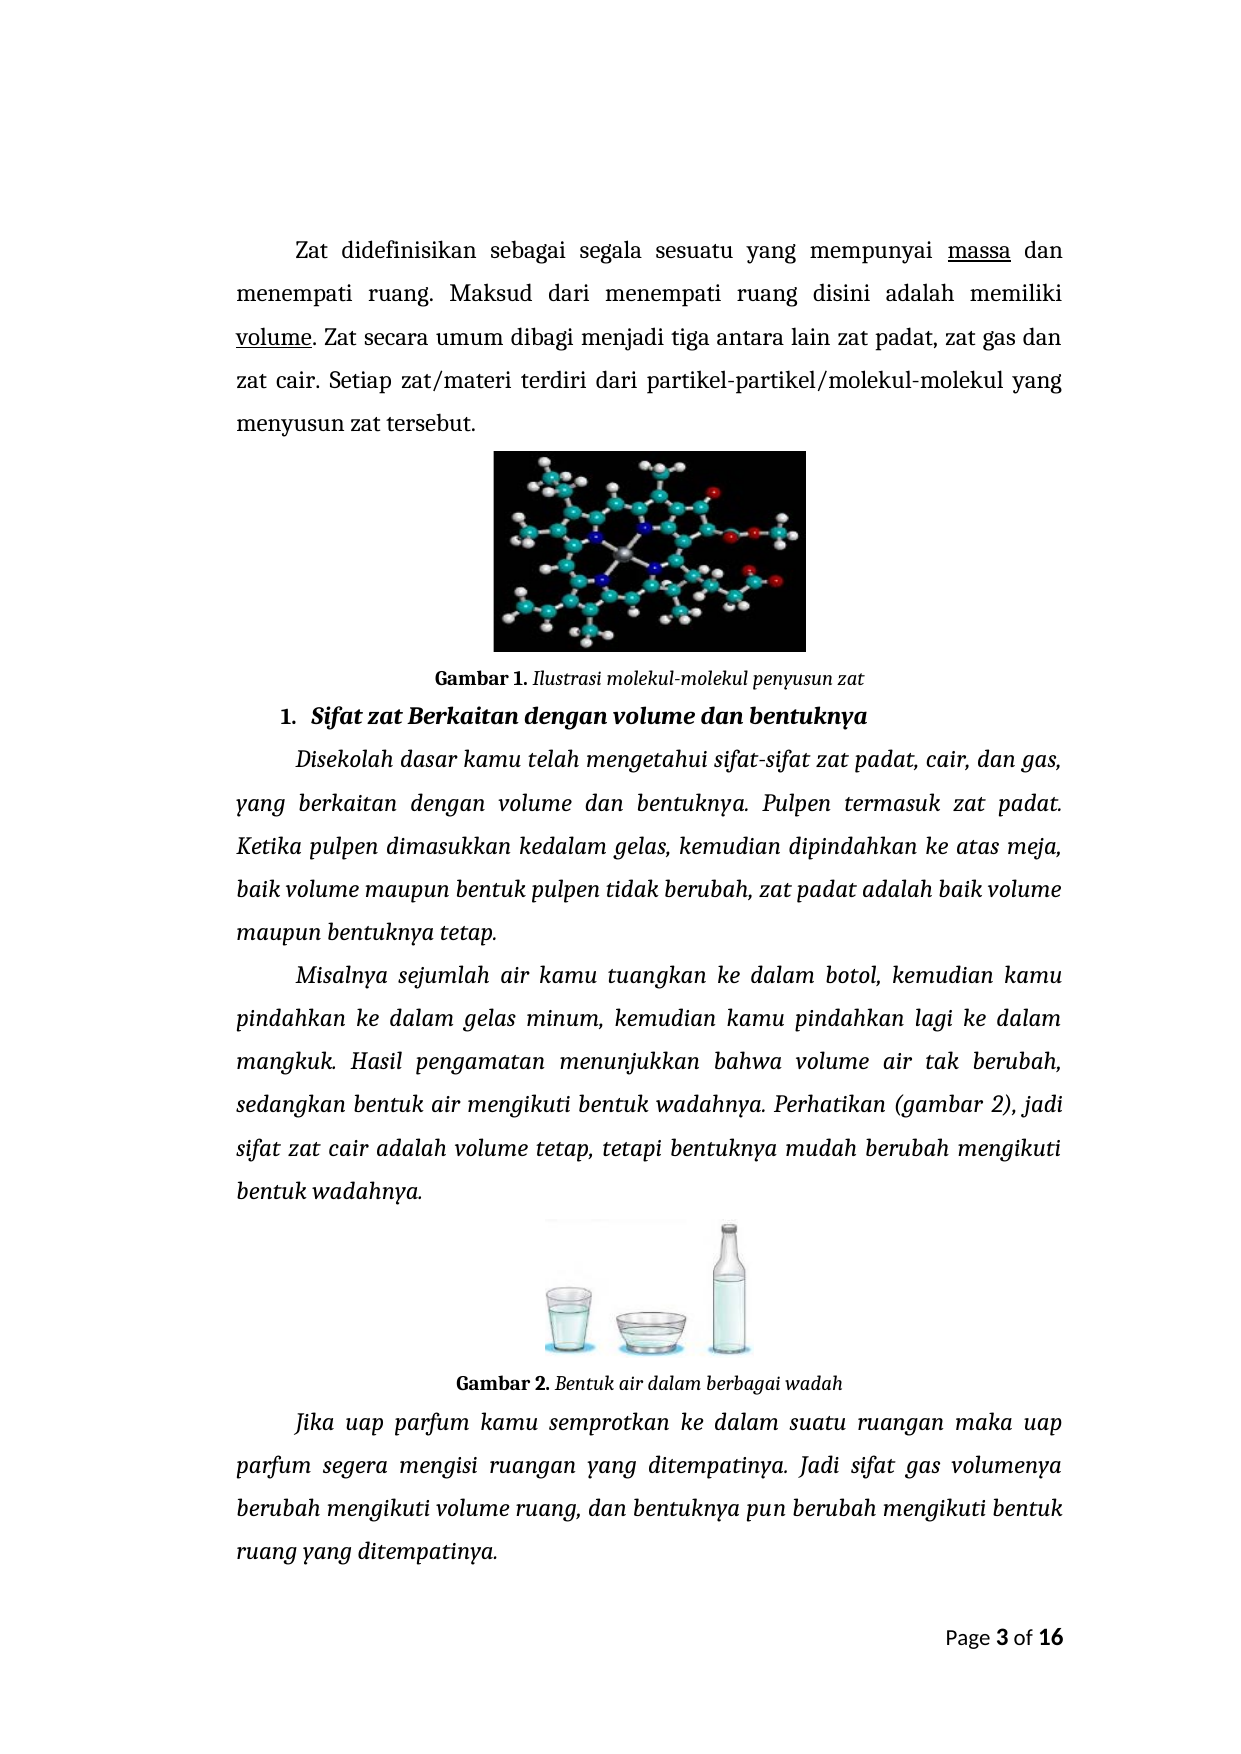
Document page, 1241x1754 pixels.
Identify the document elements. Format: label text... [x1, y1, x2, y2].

text Misalnya sejumlah air kamu tuangkan ke dalam botol, kemudian kamu pindahkan ke dalam gelas minum, kemudian kamu pindahkan lagi ke dalam mangkuk. Hasil pengamatan menunjukkan bahwa volume air tak berubah, sedangkan bentuk air mengikuti bentuk wadahnya. Perhatikan (gambar 2), jadi sifat zat cair adalah volume tetap, tetapi bentuknya mudah berubah mengikuti bentuk wadahnya. [236, 961, 1063, 1205]
text Zat didefinisikan sebagai segala sesuatu yang mempunyai massa dan menempati ruang. Maksud dari menempati ruang disini adalah memiliki volume. Zat secara umum dibagi menjadi tiga antara lain zat padat, zat gas dan zat cair. Setiap zat/materi terdiri dari partikel-partikel/molekul-molekul yang menyusun zat tersebut. [236, 236, 1063, 437]
text Disekolah dasar kamu telah mengetahui sifat-sifat zat padat, cair, dan gas, yang berkaitan dengan volume dan bentuknya. Pulpen termasuk zat padat. Ketika pulpen dimasukkan kedalam gelas, kemudian dipindahkan ke atas meja, baik volume maupun bentuk pulpen tidak berubah, zat padat adalah baik volume maupun bentuknya tetap. [236, 745, 1063, 947]
picture [493, 451, 806, 652]
list Sifat zat Berkaitan dengan volume dan bentuknya [281, 702, 1063, 731]
text Gambar 2. Bentuk air dalam berbagai wadah [236, 1372, 1063, 1396]
picture [545, 1219, 754, 1358]
text Gambar 1. Ilustrasi molekul-molekul penyusun zat [236, 666, 1063, 690]
text Jika uap parfum kamu semprotkan ke dalam suatu ruangan maka uap parfum segera mengisi ruangan yang ditempatinya. Jadi sifat gas volumenya berubah mengikuti volume ruang, dan bentuknya pun berubah mengikuti bentuk ruang yang ditempatinya. [236, 1408, 1063, 1566]
